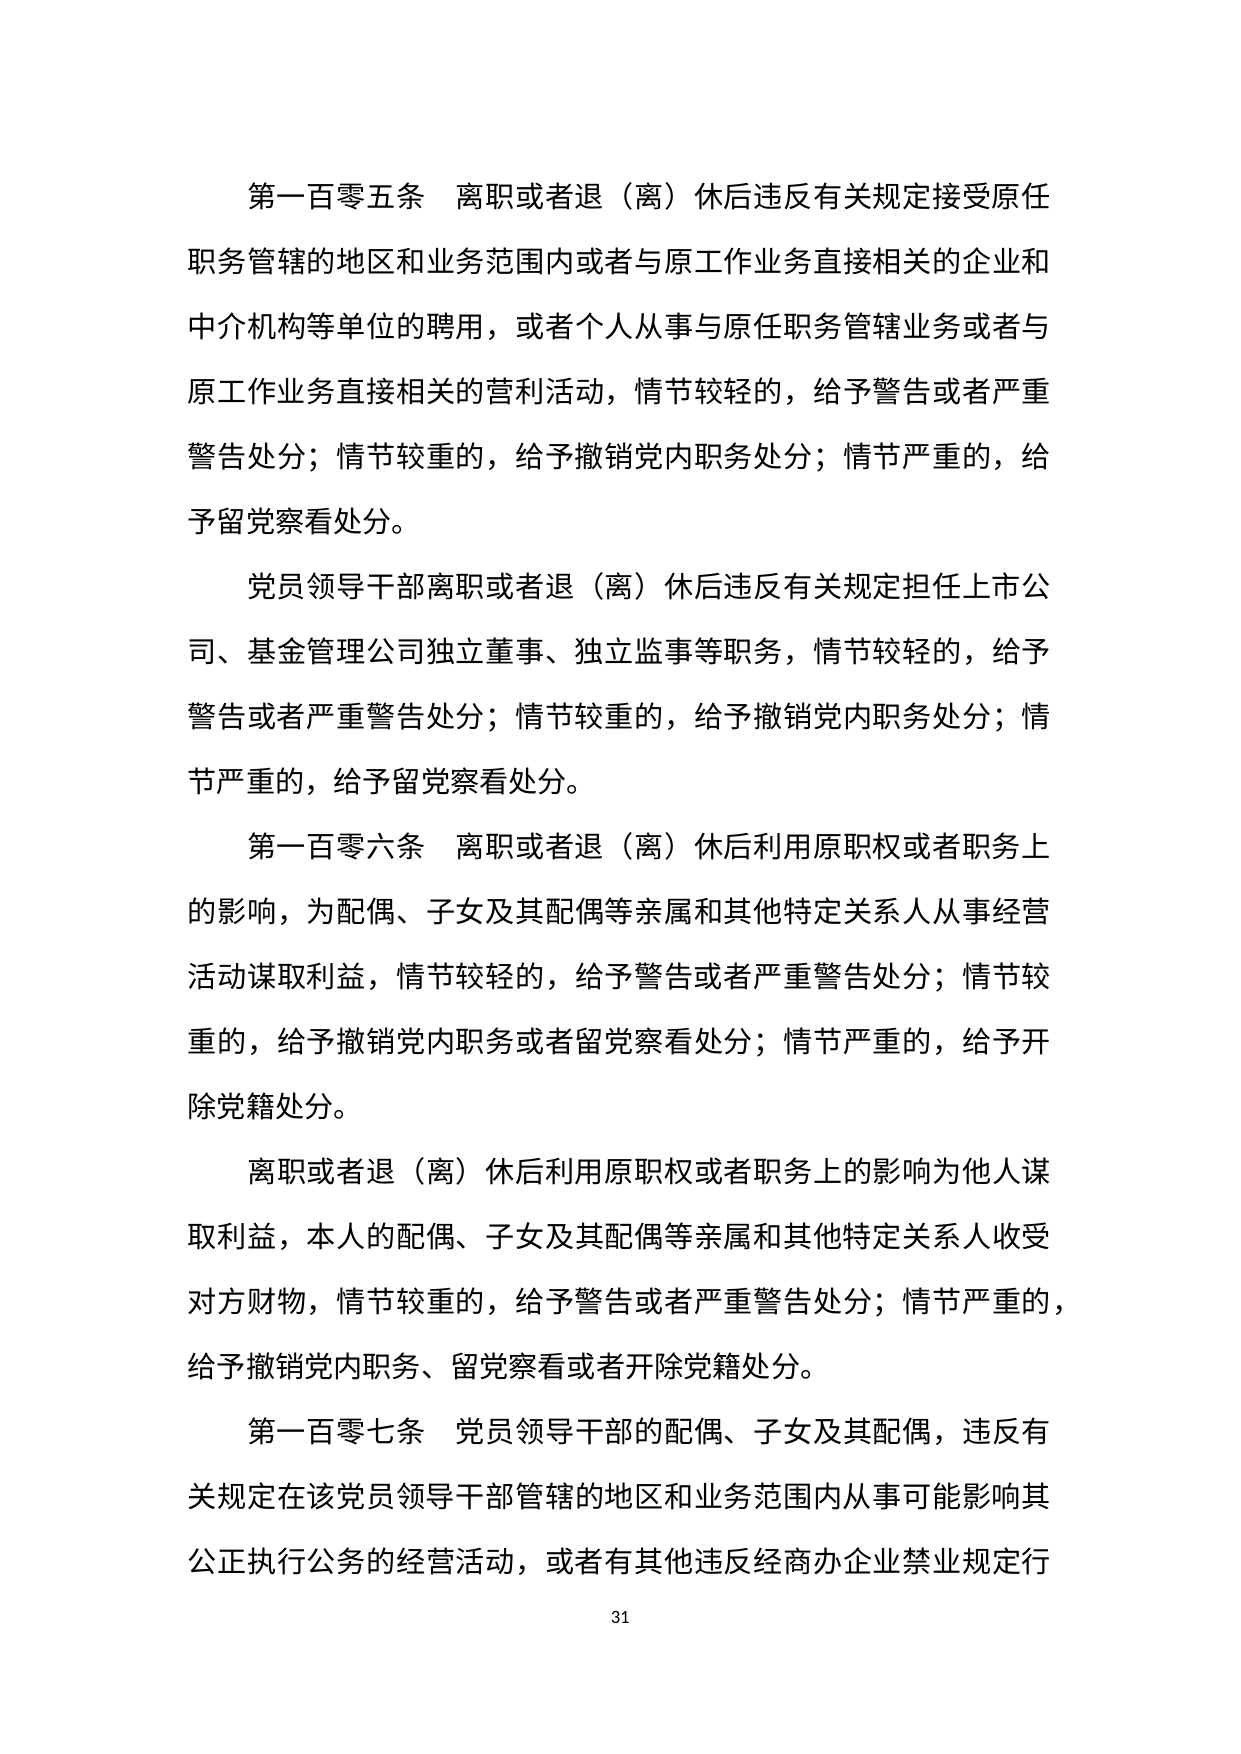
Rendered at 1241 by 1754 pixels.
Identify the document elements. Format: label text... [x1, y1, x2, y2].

text 第一百零六条 离职或者退（离）休后利用原职权或者职务上的影响，为配偶、子女及其配偶等亲属和其他特定关系人从事经营活动谋取利益，情节较轻的，给予警告或者严重警告处分；情节较重的，给予撤销党内职务或者留党察看处分；情节严重的，给予开除党籍处分。 [187, 812, 1053, 1137]
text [187, 1397, 1053, 1592]
text 第一百零五条 离职或者退（离）休后违反有关规定接受原任职务管辖的地区和业务范围内或者与原工作业务直接相关的企业和中介机构等单位的聘用，或者个人从事与原任职务管辖业务或者与原工作业务直接相关的营利活动，情节较轻的，给予警告或者严重警告处分；情节较重的，给予撤销党内职务处分；情节严重的，给予留党察看处分。 [187, 162, 1053, 552]
text 离职或者退（离）休后利用原职权或者职务上的影响为他人谋取利益，本人的配偶、子女及其配偶等亲属和其他特定关系人收受对方财物，情节较重的，给予警告或者严重警告处分；情节严重的，给予撤销党内职务、留党察看或者开除党籍处分。 [187, 1137, 1053, 1397]
text 党员领导干部离职或者退（离）休后违反有关规定担任上市公司、基金管理公司独立董事、独立监事等职务，情节较轻的，给予警告或者严重警告处分；情节较重的，给予撤销党内职务处分；情节严重的，给予留党察看处分。 [187, 552, 1053, 812]
